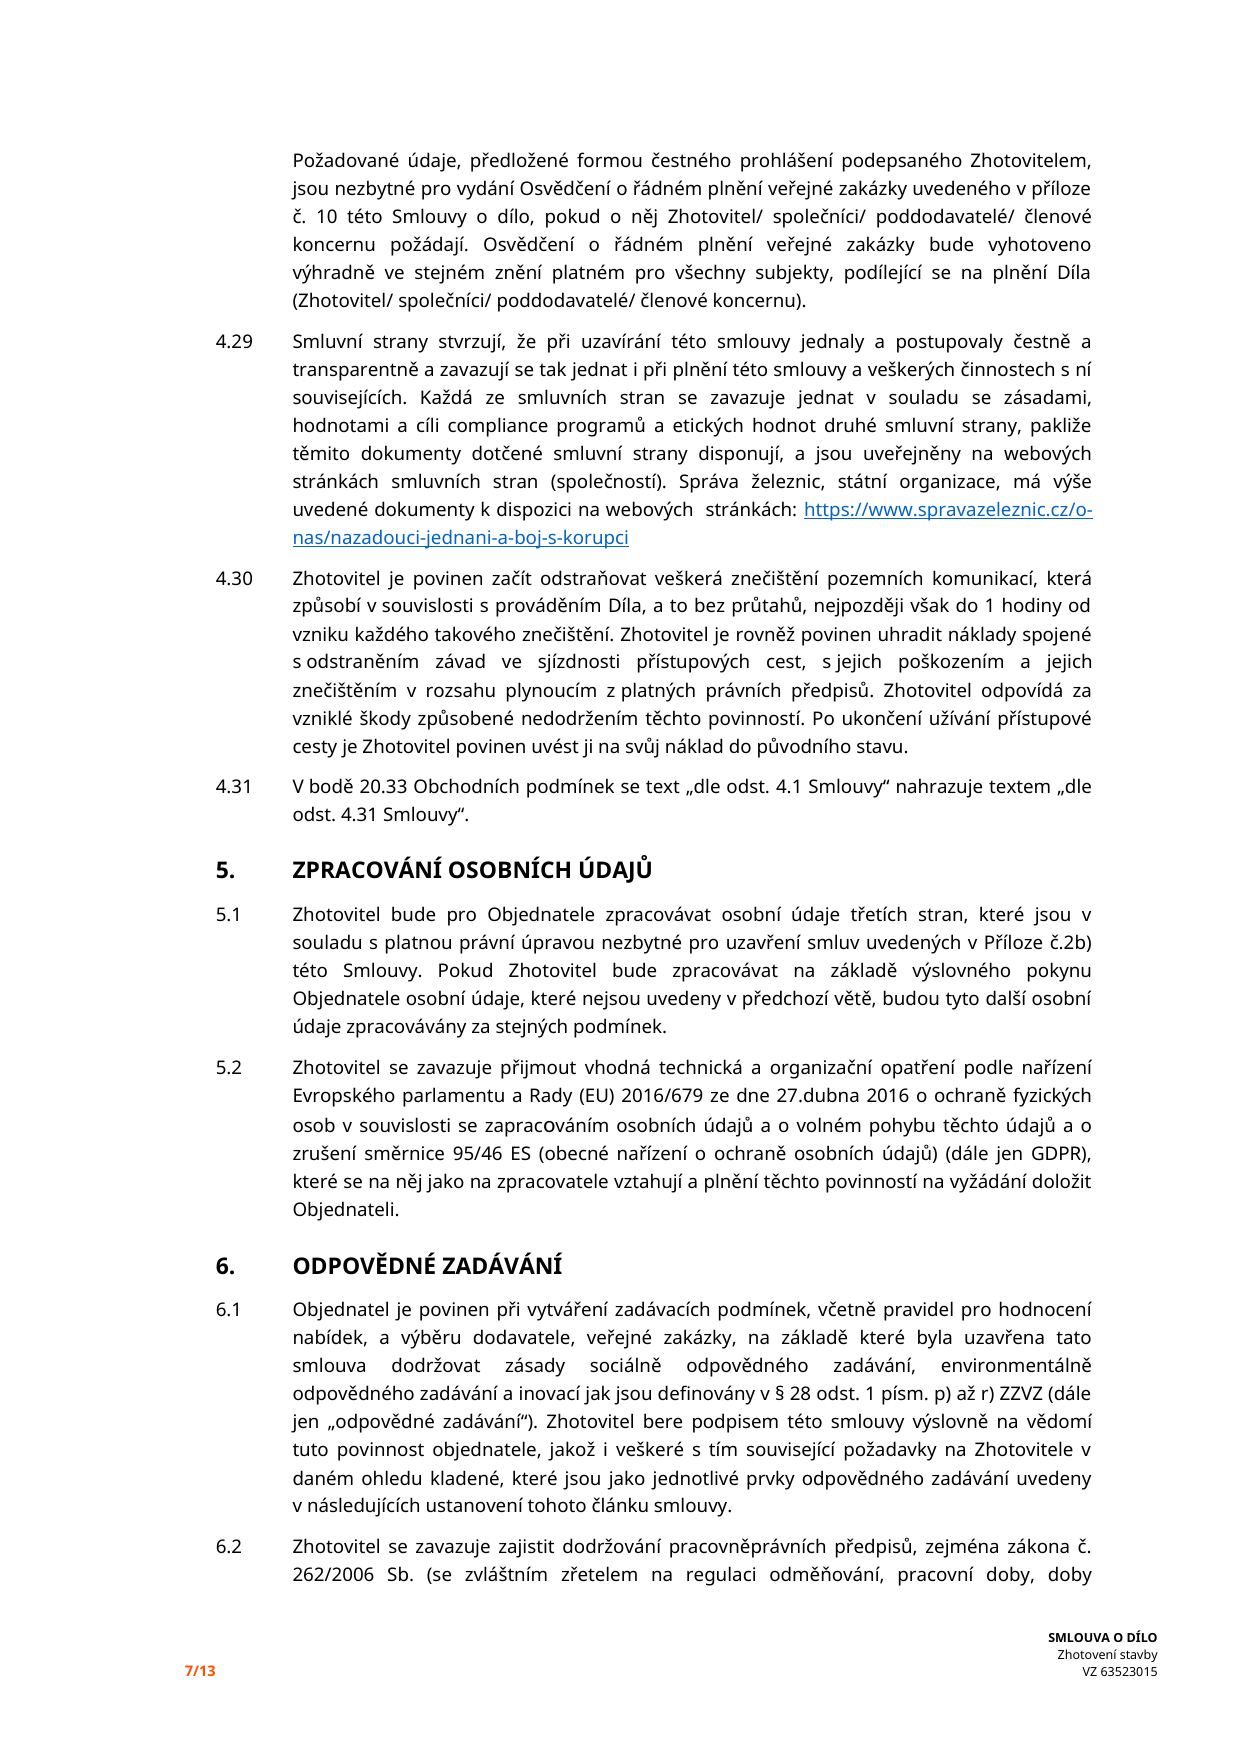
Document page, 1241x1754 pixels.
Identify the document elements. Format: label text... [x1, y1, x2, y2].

text Požadované údaje, předložené formou čestného prohlášení podepsaného Zhotovitelem, jsou nezbytné pro vydání Osvědčení o řádném plnění veřejné zakázky uvedeného v příloze č. 10 této Smlouvy o dílo, pokud o něj Zhotovitel/ společníci/ poddodavatelé/ členové koncernu požádají. Osvědčení o řádném plnění veřejné zakázky bude vyhotoveno výhradně ve stejném znění platném pro všechny subjekty, podílející se na plnění Díla (Zhotovitel/ společníci/ poddodavatelé/ členové koncernu). [292, 147, 1093, 313]
text Zhotovitel je povinen začít odstraňovat veškerá znečištění pozemních komunikací, která způsobí v souvislosti s prováděním Díla, a to bez průtahů, nejpozději však do 1 hodiny od vzniku každého takového znečištění. Zhotovitel je rovněž povinen uhradit náklady spojené s odstraněním závad ve sjízdnosti přístupových cest, s jejich poškozením a jejich znečištěním v rozsahu plynoucím z platných právních předpisů. Zhotovitel odpovídá za vzniklé škody způsobené nedodržením těchto povinností. Po ukončení užívání přístupové cesty je Zhotovitel povinen uvést ji na svůj náklad do původního stavu. [216, 565, 1093, 758]
text ZPRACOVÁNÍ OSOBNÍCH ÚDAJŮ [216, 854, 1093, 886]
text ODPOVĚDNÉ ZADÁVÁNÍ [216, 1250, 1093, 1281]
text Smluvní strany stvrzují, že při uzavírání této smlouvy jednaly a postupovaly čestně a transparentně a zavazují se tak jednat i při plnění této smlouvy a veškerých činnostech s ní souvisejících. Každá ze smluvních stran se zavazuje jednat v souladu se zásadami, hodnotami a cíli compliance programů a etických hodnot druhé smluvní strany, pakliže těmito dokumenty dotčené smluvní strany disponují, a jsou uveřejněny na webových stránkách smluvních stran (společností). Správa železnic, státní organizace, má výše uvedené dokumenty k dispozici na webových stránkách: https://www.spravazeleznic.cz/o-nas/nazadouci-jednani-a-boj-s-korupci [216, 328, 1093, 550]
text V bodě 20.33 Obchodních podmínek se text „dle odst. 4.1 Smlouvy“ nahrazuje textem „dle odst. 4.31 Smlouvy“. [216, 773, 1093, 827]
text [216, 1533, 1093, 1587]
text Objednatel je povinen při vytváření zadávacích podmínek, včetně pravidel pro hodnocení nabídek, a výběru dodavatele, veřejné zakázky, na základě které byla uzavřena tato smlouva dodržovat zásady sociálně odpovědného zadávání, environmentálně odpovědného zadávání a inovací jak jsou definovány v § 28 odst. 1 písm. p) až r) ZZVZ (dále jen „odpovědné zadávání“). Zhotovitel bere podpisem této smlouvy výslovně na vědomí tuto povinnost objednatele, jakož i veškeré s tím související požadavky na Zhotovitele v daném ohledu kladené, které jsou jako jednotlivé prvky odpovědného zadávání uvedeny v následujících ustanovení tohoto článku smlouvy. [216, 1297, 1093, 1518]
text Zhotovitel se zavazuje přijmout vhodná technická a organizační opatření podle nařízení Evropského parlamentu a Rady (EU) 2016/679 ze dne 27.dubna 2016 o ochraně fyzických osob v souvislosti se zapracováním osobních údajů a o volném pohybu těchto údajů a o zrušení směrnice 95/46 ES (obecné nařízení o ochraně osobních údajů) (dále jen GDPR), které se na něj jako na zpracovatele vztahují a plnění těchto povinností na vyžádání doložit Objednateli. [216, 1054, 1093, 1222]
text Zhotovitel bude pro Objednatele zpracovávat osobní údaje třetích stran, které jsou v souladu s platnou právní úpravou nezbytné pro uzavření smluv uvedených v Příloze č.2b) této Smlouvy. Pokud Zhotovitel bude zpracovávat na základě výslovného pokynu Objednatele osobní údaje, které nejsou uvedeny v předchozí větě, budou tyto další osobní údaje zpracovávány za stejných podmínek. [216, 901, 1093, 1039]
